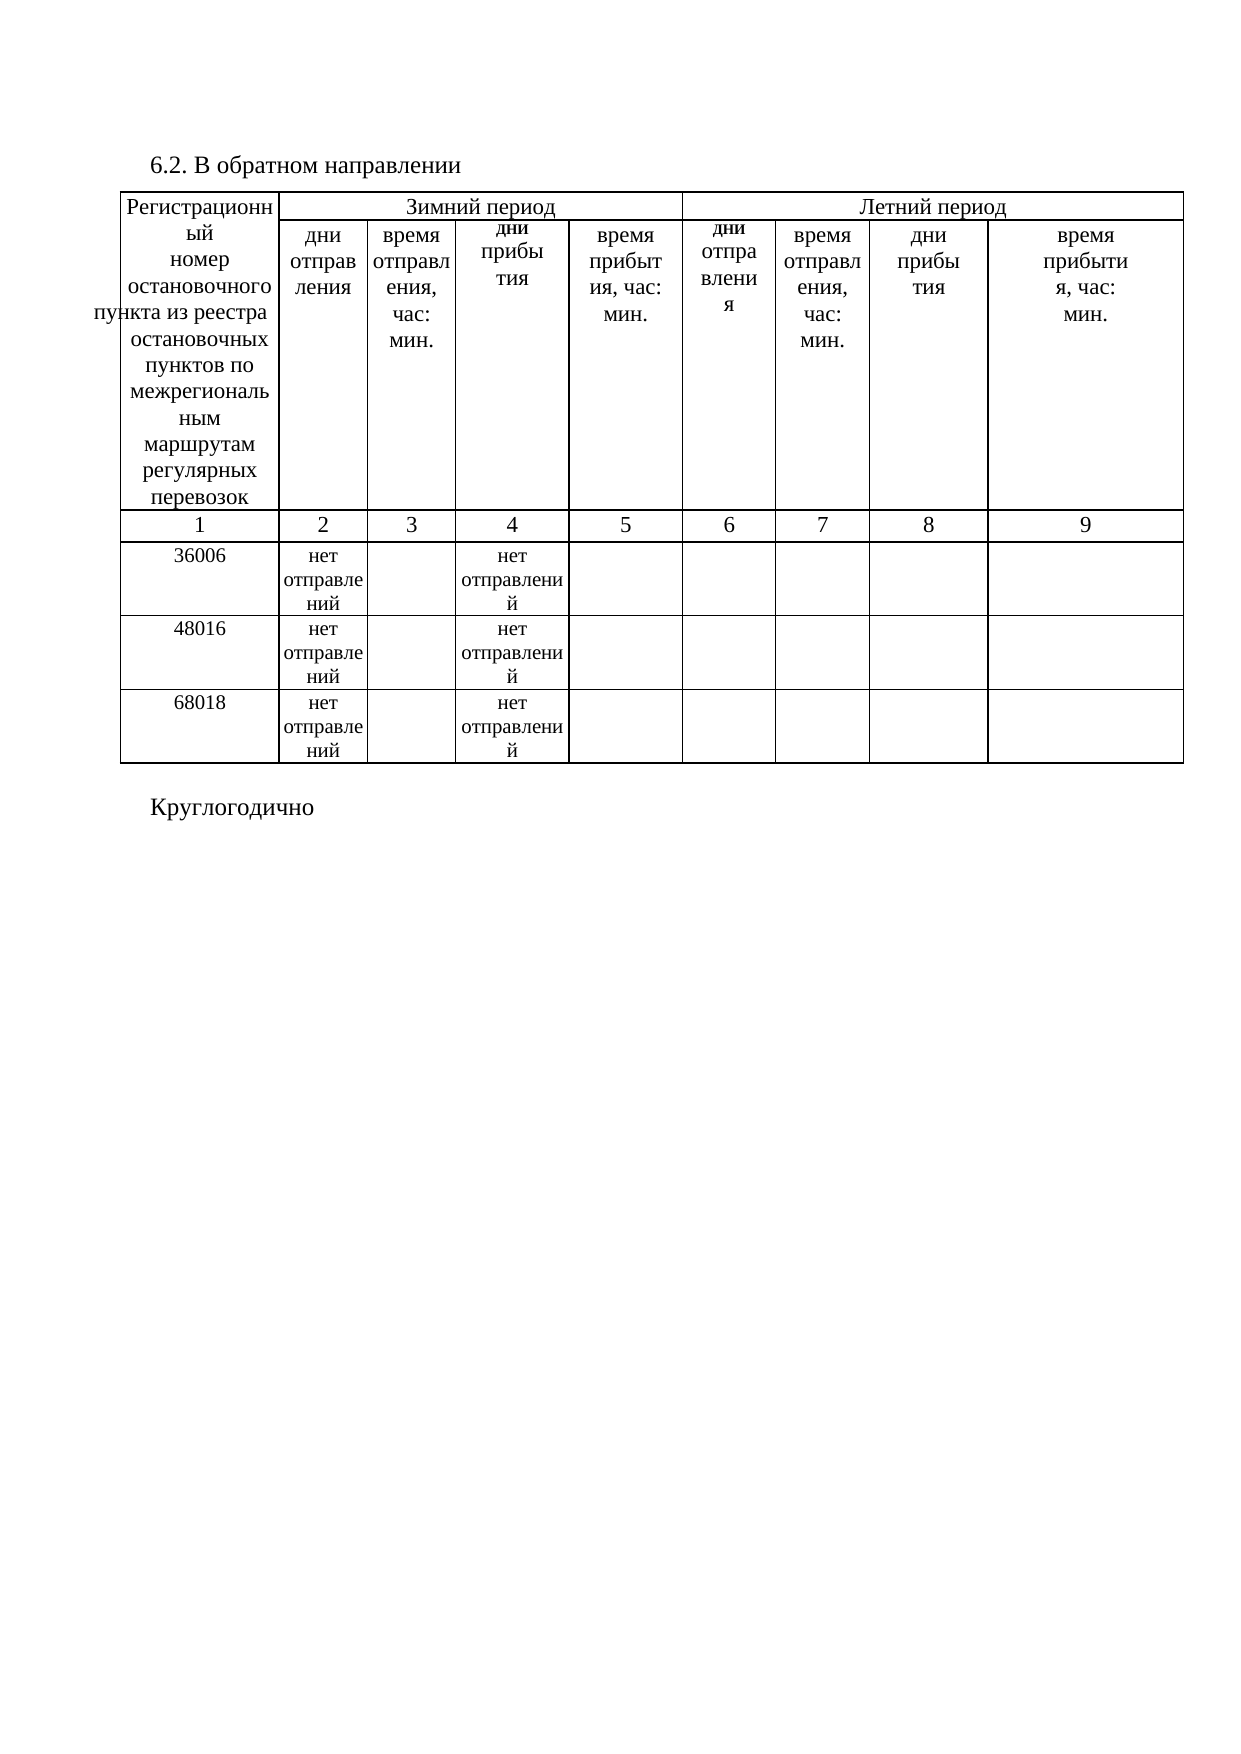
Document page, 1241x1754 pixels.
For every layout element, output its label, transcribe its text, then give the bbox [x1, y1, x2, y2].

table_header Летний период [683, 193, 1183, 219]
table_cell 4 [456, 511, 568, 541]
table_cell время отправл ения, час: мин. [776, 221, 869, 509]
table_header Зимний период [280, 193, 682, 219]
table_cell [870, 690, 987, 762]
table_cell [570, 543, 682, 615]
table_cell 48016 [121, 616, 278, 688]
table_cell нет отправлений [280, 543, 367, 615]
table_cell [870, 543, 987, 615]
table_cell 68018 [121, 690, 278, 762]
table_cell [368, 616, 455, 688]
table_cell [368, 543, 455, 615]
table_cell нет отправлений [280, 690, 367, 762]
table_cell [870, 616, 987, 688]
table_cell ДНИ отпра влени я [683, 221, 775, 509]
table_cell [570, 690, 682, 762]
table_cell [776, 616, 869, 688]
table_cell [776, 543, 869, 615]
table_cell 2 [280, 511, 367, 541]
table_cell 9 [989, 511, 1183, 541]
table_cell дни отправ ления [280, 221, 367, 509]
table_cell [989, 543, 1183, 615]
table_cell нет отправлений [280, 616, 367, 688]
table_cell 3 [368, 511, 455, 541]
table_cell 8 [870, 511, 987, 541]
table_cell нет отправлений [456, 690, 568, 762]
text Круглогодично [150, 792, 1090, 821]
table_cell нет отправлений [456, 616, 568, 688]
text 6.2. В обратном направлении [150, 150, 1090, 179]
table_cell время отправл ения, час: мин. [368, 221, 455, 509]
table_cell 36006 [121, 543, 278, 615]
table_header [121, 193, 278, 509]
table_cell [683, 616, 775, 688]
table_cell 7 [776, 511, 869, 541]
table_cell 5 [570, 511, 682, 541]
table_cell нет отправлений [456, 543, 568, 615]
table_cell время прибыт ия, час: мин. [570, 221, 682, 509]
table_cell дни прибы тия [870, 221, 987, 509]
table_cell 1 [121, 511, 278, 541]
table_cell время прибыти я, час: мин. [989, 221, 1183, 509]
table_cell [989, 690, 1183, 762]
table_cell ДНИ прибы тия [456, 221, 568, 509]
table_cell [368, 690, 455, 762]
table_cell 6 [683, 511, 775, 541]
table_cell [776, 690, 869, 762]
table_cell [683, 690, 775, 762]
table_cell [683, 543, 775, 615]
table_cell [570, 616, 682, 688]
table_cell [989, 616, 1183, 688]
